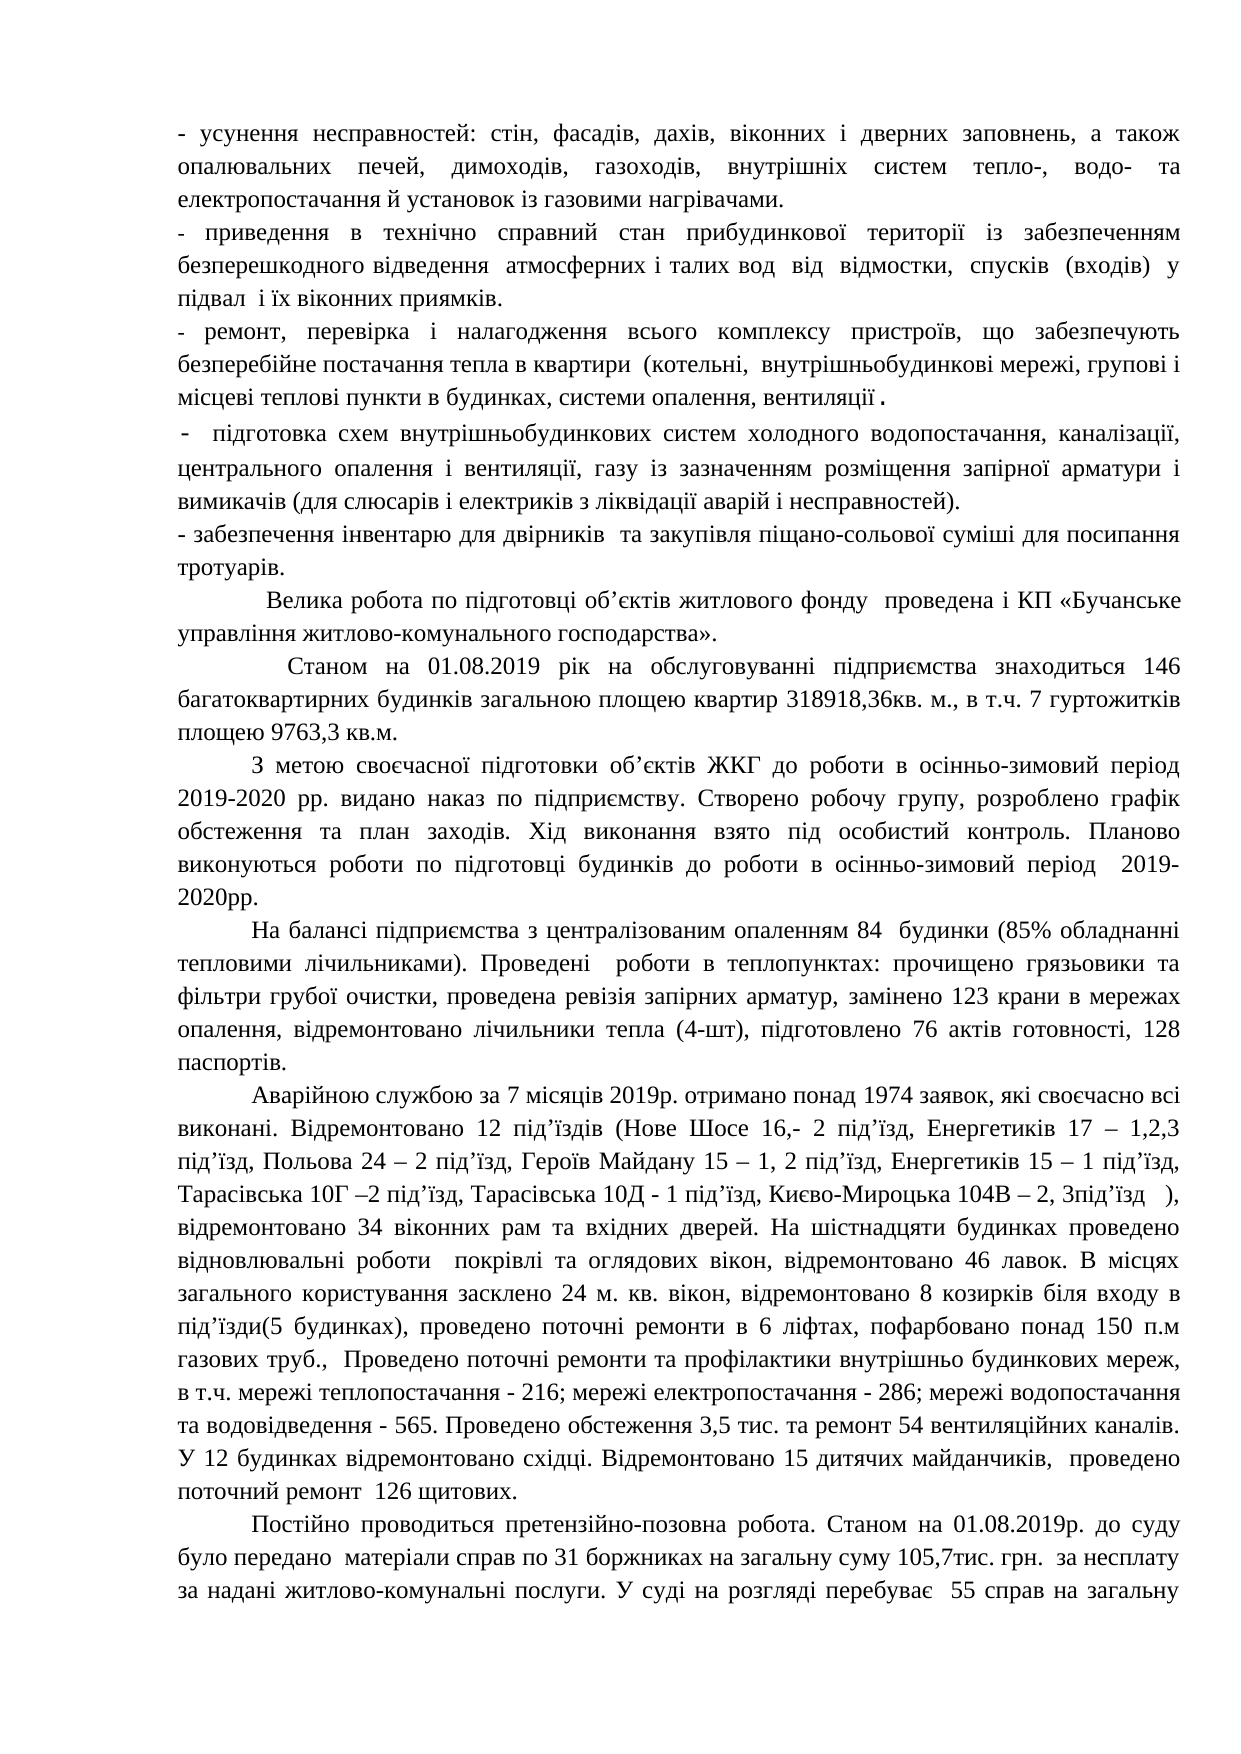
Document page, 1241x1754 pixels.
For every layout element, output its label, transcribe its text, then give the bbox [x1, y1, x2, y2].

text - забезпечення інвентарю для двірників та закупівля піщано-сольової суміші для посипання тротуарів. [177, 519, 1181, 581]
text - ремонт, перевірка і налагодження всього комплексу пристроїв, що забезпечують безперебійне постачання тепла в квартири (котельні, внутрішньобудинкові мережі, групові і місцеві теплові пункти в будинках, системи опалення, вентиляції. [177, 316, 1181, 413]
text На балансі підприємства з централізованим опаленням 84 будинки (85% обладнанні тепловими лічильниками). Проведені роботи в теплопунктах: прочищено грязьовики та фільтри грубої очистки, проведена ревізія запірних арматур, замінено 123 крани в мережах опалення, відремонтовано лічильники тепла (4-шт), підготовлено 76 актів готовності, 128 паспортів. [177, 915, 1181, 1076]
text - підготовка схем внутрішньобудинкових систем холодного водопостачання, каналізації, центрального опалення і вентиляції, газу із зазначенням розміщення запірної арматури і вимикачів (для слюсарів і електриків з ліквідації аварій і несправностей). [177, 418, 1181, 514]
text Станом на 01.08.2019 рік на обслуговуванні підприємства знаходиться 146 багатоквартирних будинків загальною площею квартир 318918,36кв. м., в т.ч. 7 гуртожитків площею 9763,3 кв.м. [177, 651, 1181, 746]
text З метою своєчасної підготовки об’єктів ЖКГ до роботи в осінньо-зимовий період 2019-2020 рр. видано наказ по підприємству. Створено робочу групу, розроблено графік обстеження та план заходів. Хід виконання взято під особистий контроль. Планово виконуються роботи по підготовці будинків до роботи в осінньо-зимовий період 2019-2020рр. [177, 750, 1181, 911]
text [177, 1509, 1181, 1604]
text - приведення в технічно справний стан прибудинкової території із забезпеченням безперешкодного відведення атмосферних і талих вод від відмостки, спусків (входів) у підвал і їх віконних приямків. [177, 217, 1181, 312]
text Аварійною службою за 7 місяців 2019р. отримано понад 1974 заявок, які своєчасно всі виконані. Відремонтовано 12 під’їздів (Нове Шосе 16,- 2 під’їзд, Енергетиків 17 – 1,2,3 під’їзд, Польова 24 – 2 під’їзд, Героїв Майдану 15 – 1, 2 під’їзд, Енергетиків 15 – 1 під’їзд, Тарасівська 10Г –2 під’їзд, Тарасівська 10Д - 1 під’їзд, Києво-Мироцька 104В – 2, 3під’їзд ), відремонтовано 34 віконних рам та вхідних дверей. На шістнадцяти будинках проведено відновлювальні роботи покрівлі та оглядових вікон, відремонтовано 46 лавок. В місцях загального користування засклено 24 м. кв. вікон, відремонтовано 8 козирків біля входу в під’їзди(5 будинках), проведено поточні ремонти в 6 ліфтах, пофарбовано понад 150 п.м газових труб., Проведено поточні ремонти та профілактики внутрішньо будинкових мереж, в т.ч. мережі теплопостачання - 216; мережі електропостачання - 286; мережі водопостачання та водовідведення - 565. Проведено обстеження 3,5 тис. та ремонт 54 вентиляційних каналів. У 12 будинках відремонтовано східці. Відремонтовано 15 дитячих майданчиків, проведено поточний ремонт 126 щитових. [177, 1080, 1181, 1505]
text - усунення несправностей: стін, фасадів, дахів, віконних і дверних заповнень, а також опалювальних печей, димоходів, газоходів, внутрішніх систем тепло-, водо- та електропостачання й установок із газовими нагрівачами. [177, 118, 1181, 213]
text Велика робота по підготовці об’єктів житлового фонду проведена і КП «Бучанське управління житлово-комунального господарства». [177, 585, 1181, 647]
